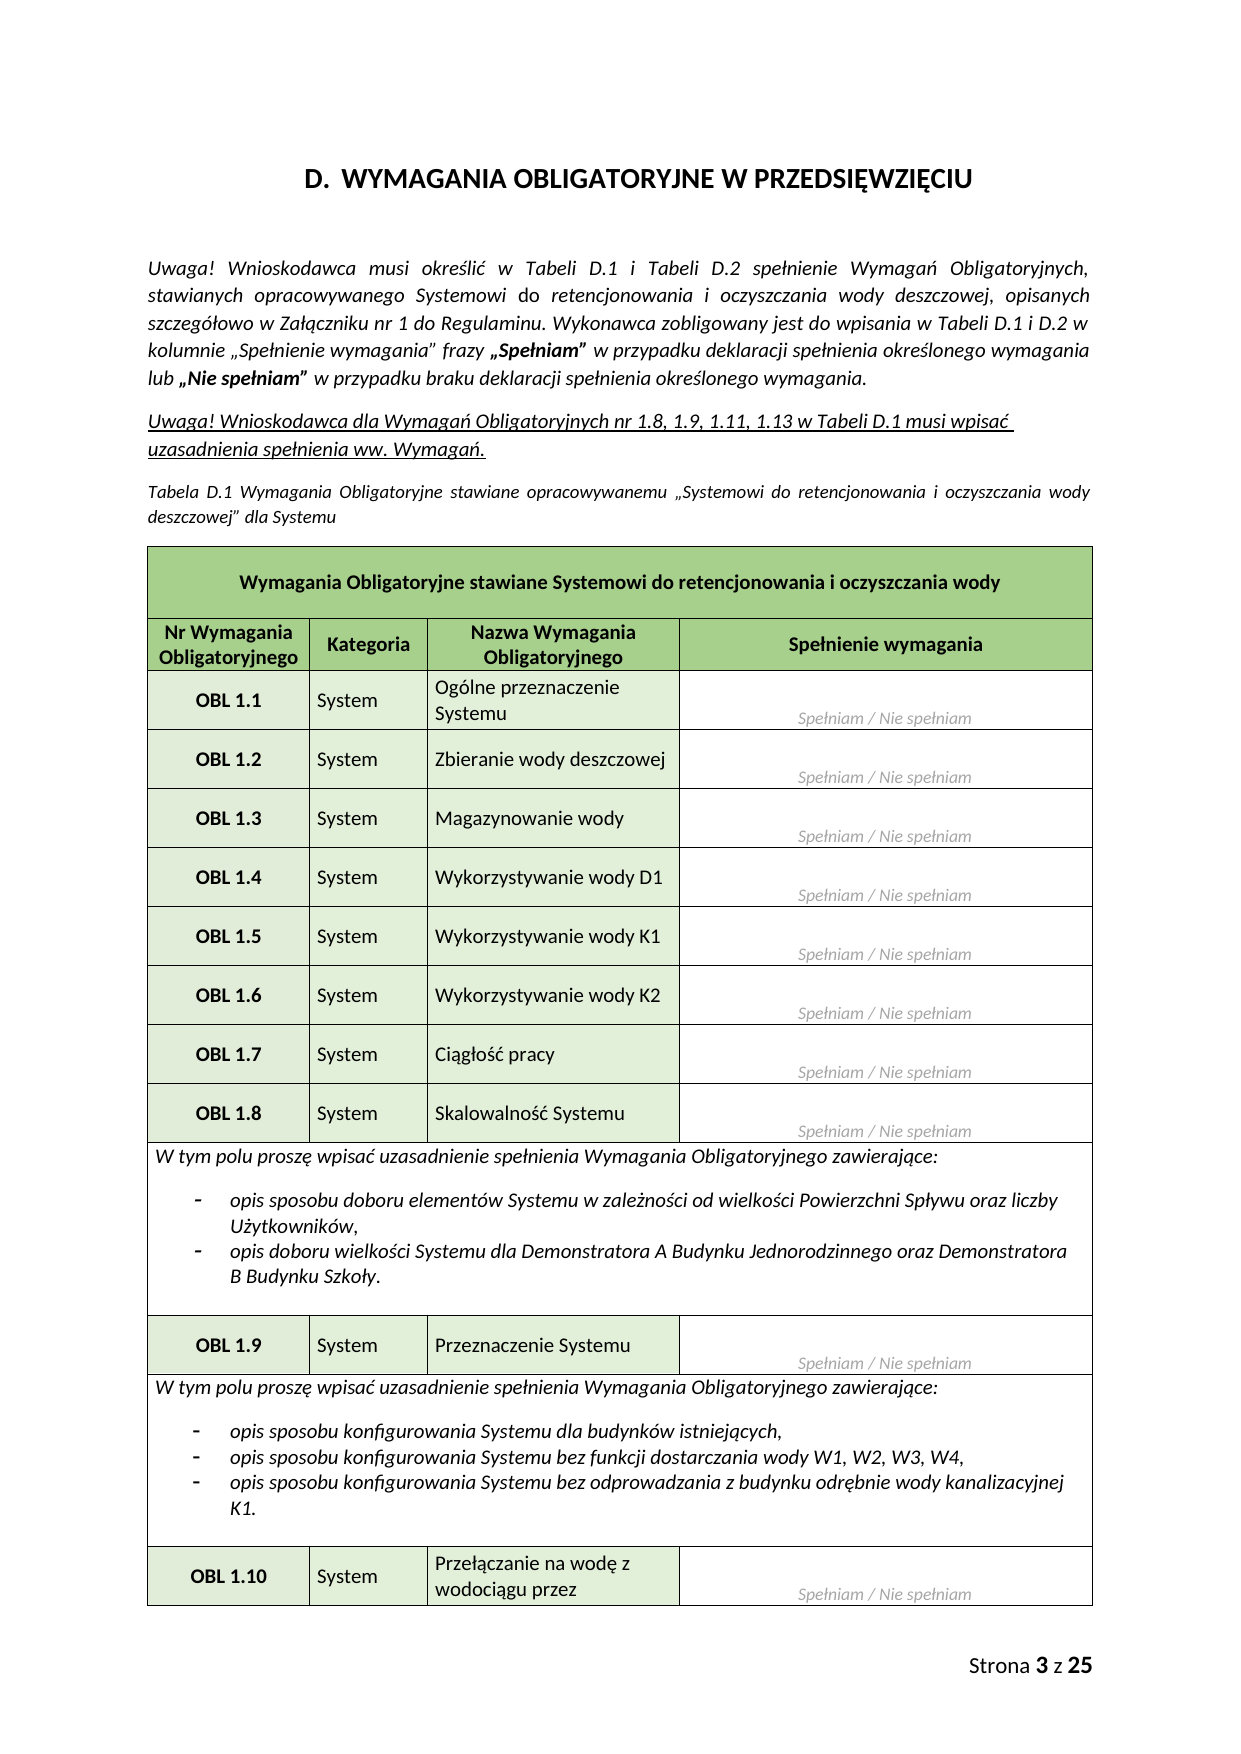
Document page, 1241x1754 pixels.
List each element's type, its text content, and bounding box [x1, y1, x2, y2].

table_cell OBL 1.9 [148, 1316, 309, 1373]
table_cell Ciągłość pracy [428, 1025, 679, 1083]
table_cell Kategoria [310, 619, 427, 670]
table_cell System [310, 1547, 427, 1605]
table_cell System [310, 730, 427, 788]
table_cell OBL 1.2 [148, 730, 309, 788]
table_cell System [310, 789, 427, 847]
table_cell W tym polu proszę wpisać uzasadnienie spełnienia Wymagania Obligatoryjnego zawierające: opis sposobu konfigurowania Systemu dla budynków istniejących, opis sposobu konfigurowania Systemu bez funkcji dostarczania wody W1, W2, W3, W4, opis sposobu konfigurowania Systemu bez odprowadzania z budynku odrębnie wody kanalizacyjnej K1. [148, 1375, 1092, 1546]
table_cell Nr Wymagania Obligatoryjnego [148, 619, 309, 670]
table_cell OBL 1.8 [148, 1084, 309, 1142]
table_cell System [310, 966, 427, 1024]
table_cell OBL 1.1 [148, 671, 309, 729]
table_cell System [310, 907, 427, 965]
table_cell W tym polu proszę wpisać uzasadnienie spełnienia Wymagania Obligatoryjnego zawierające: opis sposobu doboru elementów Systemu w zależności od wielkości Powierzchni Spływu oraz liczby Użytkowników, opis doboru wielkości Systemu dla Demonstratora A Budynku Jednorodzinnego oraz Demonstratora B Budynku Szkoły. [148, 1143, 1092, 1314]
table_cell Przełączanie na wodę z wodociągu przez Użytkownika [428, 1547, 679, 1605]
table_cell OBL 1.4 [148, 848, 309, 906]
table_header Wymagania Obligatoryjne stawiane Systemowi do retencjonowania i oczyszczania wody [148, 547, 1092, 618]
table_cell Ogólne przeznaczenie Systemu [428, 671, 679, 729]
text Uwaga! Wnioskodawca dla Wymagań Obligatoryjnych nr 1.8, 1.9, 1.11, 1.13 w Tabeli D.1 musi wpisać uzasadnienia spełnienia ww. Wymagań. [148, 409, 1093, 462]
table_cell OBL 1.7 [148, 1025, 309, 1083]
table_cell System [310, 1084, 427, 1142]
table_cell System [310, 1025, 427, 1083]
table_cell Spełniam / Nie spełniam [680, 848, 1092, 906]
table_cell System [310, 1316, 427, 1373]
subtitle WYMAGANIA OBLIGATORYJNE W PRZEDSIĘWZIĘCIU [185, 160, 1093, 196]
table_cell Spełniam / Nie spełniam [680, 671, 1092, 729]
table_cell OBL 1.6 [148, 966, 309, 1024]
table_cell Magazynowanie wody [428, 789, 679, 847]
table_cell Wykorzystywanie wody K2 [428, 966, 679, 1024]
text Uwaga! Wnioskodawca musi określić w Tabeli D.1 i Tabeli D.2 spełnienie Wymagań Obligatoryjnych, stawianych opracowywanego Systemowi do retencjonowania i oczyszczania wody deszczowej, opisanych szczegółowo w Załączniku nr 1 do Regulaminu. Wykonawca zobligowany jest do wpisania w Tabeli D.1 i D.2 w kolumnie „Spełnienie wymagania” frazy „Spełniam” w przypadku deklaracji spełnienia określonego wymagania lub „Nie spełniam” w przypadku braku deklaracji spełnienia określonego wymagania. [148, 255, 1093, 390]
table_cell Spełniam / Nie spełniam [680, 730, 1092, 788]
table_cell Spełniam / Nie spełniam [680, 1316, 1092, 1373]
table_cell Spełniam / Nie spełniam [680, 907, 1092, 965]
table_cell Przeznaczenie Systemu [428, 1316, 679, 1373]
table_cell Spełniam / Nie spełniam [680, 789, 1092, 847]
text Tabela D.1 Wymagania Obligatoryjne stawiane opracowywanemu „Systemowi do retencjonowania i oczyszczania wody deszczowej” dla Systemu [148, 480, 1093, 528]
table_cell Spełnienie wymagania [680, 619, 1092, 670]
table_cell Spełniam / Nie spełniam [680, 1547, 1092, 1605]
table_cell Skalowalność Systemu [428, 1084, 679, 1142]
table_cell Nazwa Wymagania Obligatoryjnego [428, 619, 679, 670]
table_cell Wykorzystywanie wody K1 [428, 907, 679, 965]
table_cell System [310, 848, 427, 906]
table_cell OBL 1.3 [148, 789, 309, 847]
table_cell Wykorzystywanie wody D1 [428, 848, 679, 906]
table_cell OBL 1.10 [148, 1547, 309, 1605]
table_cell Spełniam / Nie spełniam [680, 966, 1092, 1024]
table_cell Spełniam / Nie spełniam [680, 1084, 1092, 1142]
table_cell System [310, 671, 427, 729]
table_cell Zbieranie wody deszczowej [428, 730, 679, 788]
table_cell Spełniam / Nie spełniam [680, 1025, 1092, 1083]
table_cell OBL 1.5 [148, 907, 309, 965]
